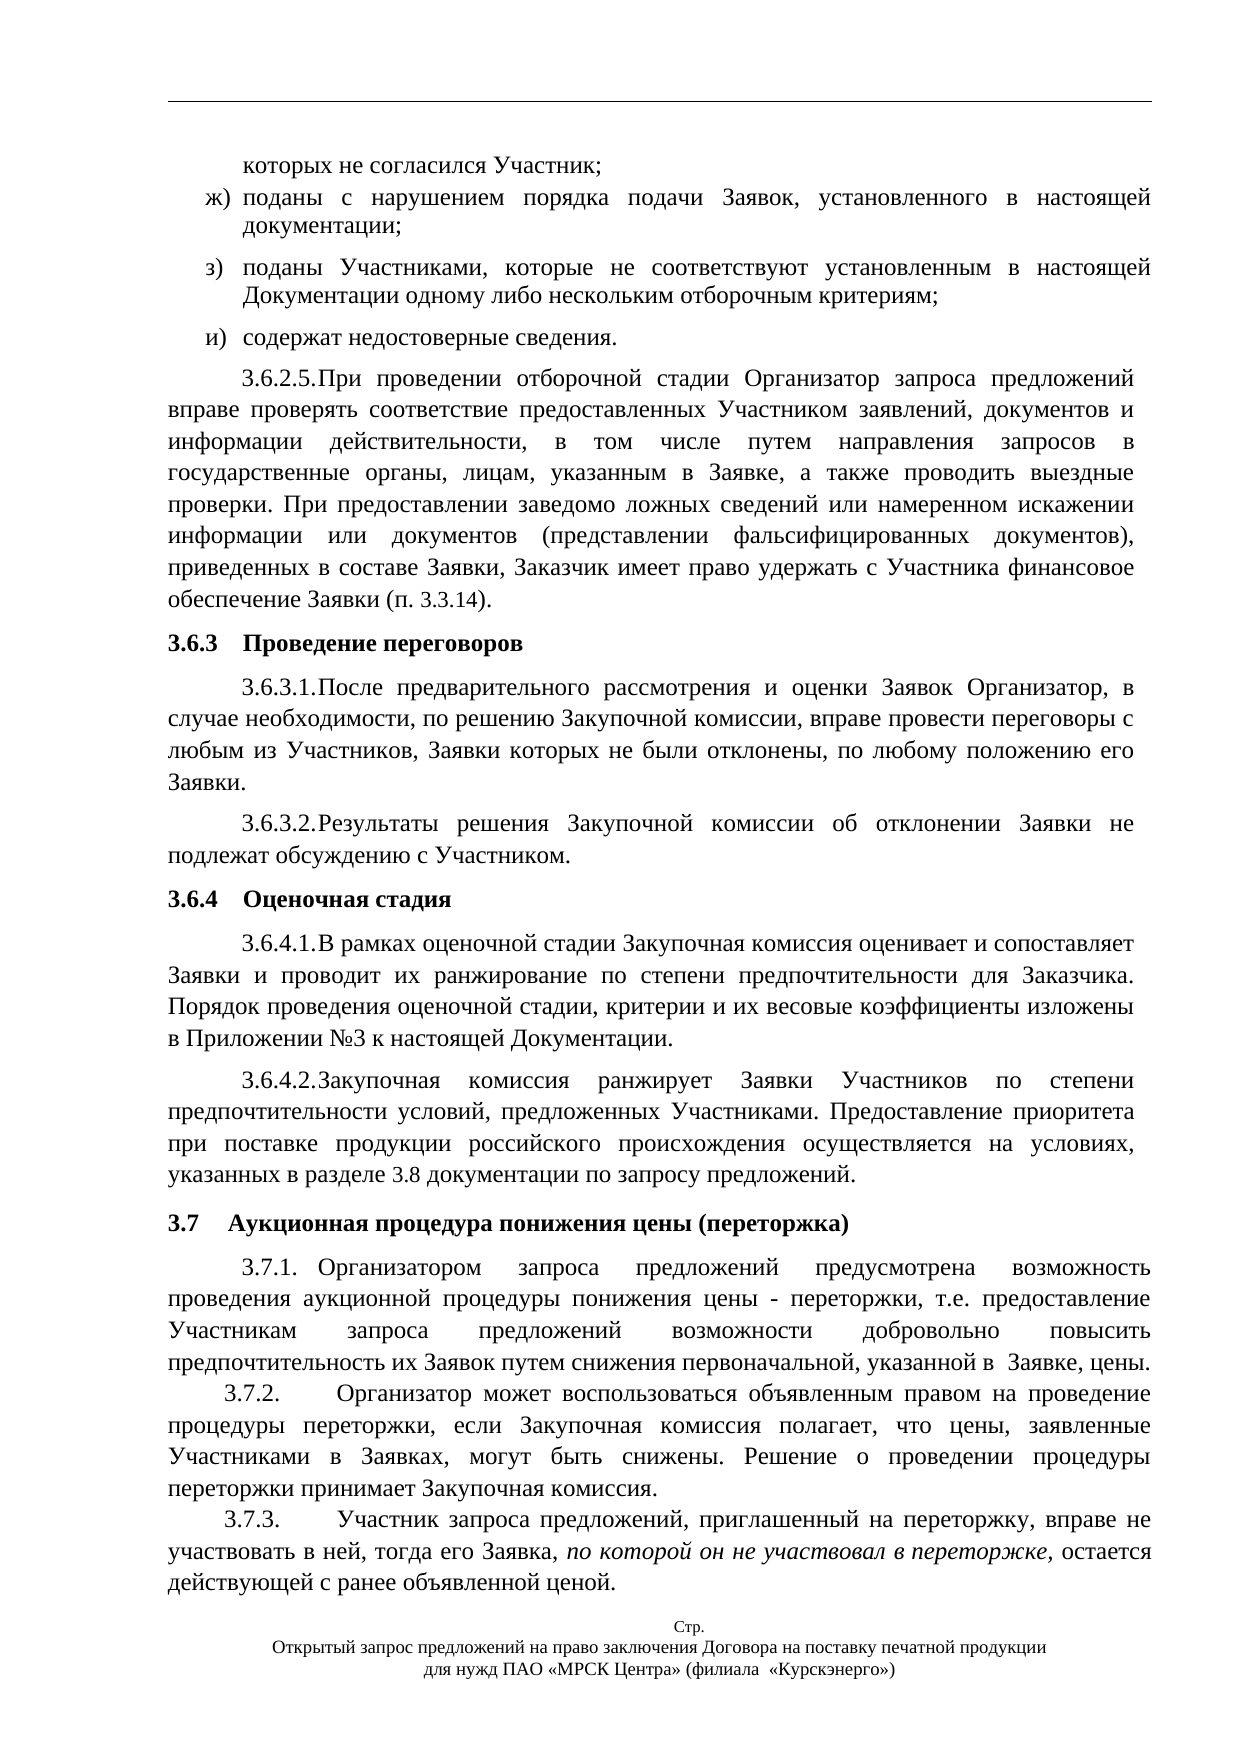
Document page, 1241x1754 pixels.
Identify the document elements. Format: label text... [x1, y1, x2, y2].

list После предварительного рассмотрения и оценки Заявок Организатор, в случае необходимости, по решению Закупочной комиссии, вправе провести переговоры с любым из Участников, Заявки которых не были отклонены, по любому положению его Заявки. [168, 672, 1135, 795]
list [205, 150, 1152, 179]
list Результаты решения Закупочной комиссии об отклонении Заявки не подлежат обсуждению с Участником. [168, 808, 1135, 869]
list При проведении отборочной стадии Организатор запроса предложений вправе проверять соответствие предоставленных Участником заявлений, документов и информации действительности, в том числе путем направления запросов в государственные органы, лицам, указанным в Заявке, а также проводить выездные проверки. При предоставлении заведомо ложных сведений или намеренном искажении информации или документов (представлении фальсифицированных документов), приведенных в составе Заявки, Заказчик имеет право удержать с Участника финансовое обеспечение Заявки (п. 3.3.14). [168, 363, 1135, 612]
subtitle Аукционная процедура понижения цены (переторжка) [168, 1208, 1152, 1237]
subtitle Оценочная стадия [168, 884, 1152, 913]
list поданы с нарушением порядка подачи Заявок, установленного в настоящей документации; [205, 182, 1152, 239]
subtitle Проведение переговоров [168, 628, 1152, 657]
list Организатором запроса предложений предусмотрена возможность проведения аукционной процедуры понижения цены - переторжки, т.е. предоставление Участникам запроса предложений возможности добровольно повысить предпочтительность их Заявок путем снижения первоначальной, указанной в Заявке, цены. [168, 1252, 1152, 1375]
list поданы Участниками, которые не соответствуют установленным в настоящей Документации одному либо нескольким отборочным критериям; [205, 252, 1152, 309]
list В рамках оценочной стадии Закупочная комиссия оценивает и сопоставляет Заявки и проводит их ранжирование по степени предпочтительности для Заказчика. Порядок проведения оценочной стадии, критерии и их весовые коэффициенты изложены в Приложении №3 к настоящей Документации. [168, 928, 1135, 1052]
list Закупочная комиссия ранжирует Заявки Участников по степени предпочтительности условий, предложенных Участниками. Предоставление приоритета при поставке продукции российского происхождения осуществляется на условиях, указанных в разделе 3.8 документации по запросу предложений. [168, 1065, 1135, 1188]
list содержат недостоверные сведения. [205, 322, 1152, 350]
list Организатор может воспользоваться объявленным правом на проведение процедуры переторжки, если Закупочная комиссия полагает, что цены, заявленные Участниками в Заявках, могут быть снижены. Решение о проведении процедуры переторжки принимает Закупочная комиссия. [168, 1378, 1152, 1502]
list Участник запроса предложений, приглашенный на переторжку, вправе не участвовать в ней, тогда его Заявка, по которой он не участвовал в переторжке, остается действующей с ранее объявленной ценой. [168, 1504, 1152, 1596]
